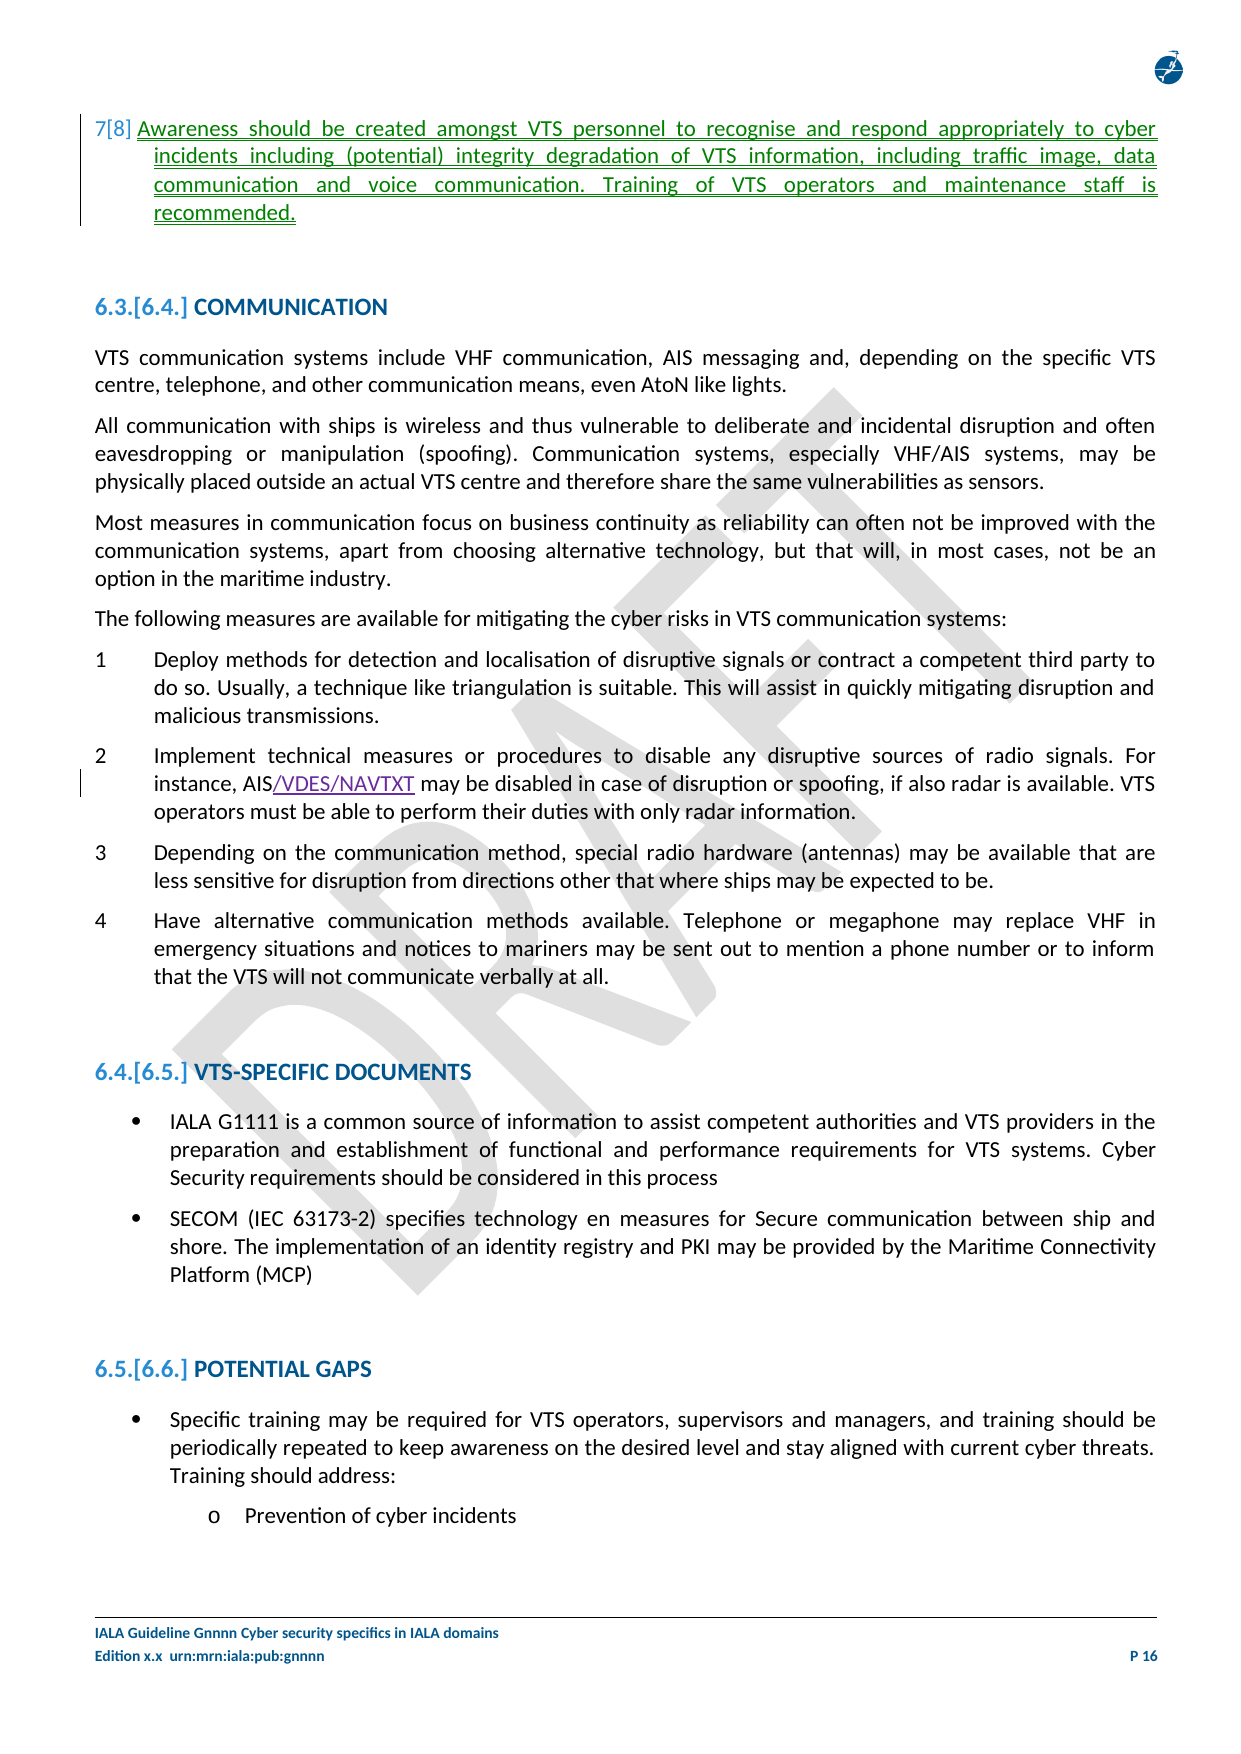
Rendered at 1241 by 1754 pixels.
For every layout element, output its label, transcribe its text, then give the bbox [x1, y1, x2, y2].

list Depending on the communication method, special radio hardware (antennas) may be available that are less sensitive for disruption from directions other that where ships may be expected to be. [94, 838, 1157, 894]
list Specific training may be required for VTS operators, supervisors and managers, and training should be periodically repeated to keep awareness on the desired level and stay aligned with current cyber threats. Training should address: [132, 1405, 1157, 1489]
list Prevention of cyber incidents [207, 1501, 1157, 1531]
list Deploy methods for detection and localisation of disruptive signals or contract a competent third party to do so. Usually, a technique like triangulation is suitable. This will assist in quickly mitigating disruption and malicious transmissions. [94, 645, 1157, 729]
list Implement technical measures or procedures to disable any disruptive sources of radio signals. For instance, AIS may be disabled in case of disruption or spoofing, if also radar is available. VTS operators must be able to perform their duties with only radar information. [94, 741, 1157, 825]
text Most measures in communication focus on business continuity as reliability can often not be improved with the communication systems, apart from choosing alternative technology, but that will, in most cases, not be an option in the maritime industry. [94, 508, 1157, 592]
list Have alternative communication methods available. Telephone or megaphone may replace VHF in emergency situations and notices to mariners may be sent out to mention a phone number or to inform that the VTS will not communicate verbally at all. [94, 906, 1157, 991]
list IALA G1111 is a common source of information to assist competent authorities and VTS providers in the preparation and establishment of functional and performance requirements for VTS systems. Cyber Security requirements should be considered in this process [132, 1107, 1157, 1191]
list SECOM (IEC 63173-2) specifies technology en measures for Secure communication between ship and shore. The implementation of an identity registry and PKI may be provided by the Maritime Connectivity Platform (MCP) [132, 1204, 1157, 1288]
text VTS communication systems include VHF communication, AIS messaging and, depending on the specific VTS centre, telephone, and other communication means, even AtoN like lights. [94, 343, 1157, 399]
subtitle VTS-specific documents [94, 1056, 1157, 1087]
subtitle Potential gaps [94, 1353, 1157, 1384]
picture [1123, 0, 1241, 119]
text All communication with ships is wireless and thus vulnerable to deliberate and incidental disruption and often eavesdropping or manipulation (spoofing). Communication systems, especially VHF/AIS systems, may be physically placed outside an actual VTS centre and therefore share the same vulnerabilities as sensors. [94, 411, 1157, 495]
text The following measures are available for mitigating the cyber risks in VTS communication systems: [94, 604, 1157, 632]
subtitle Communication [94, 291, 1157, 322]
